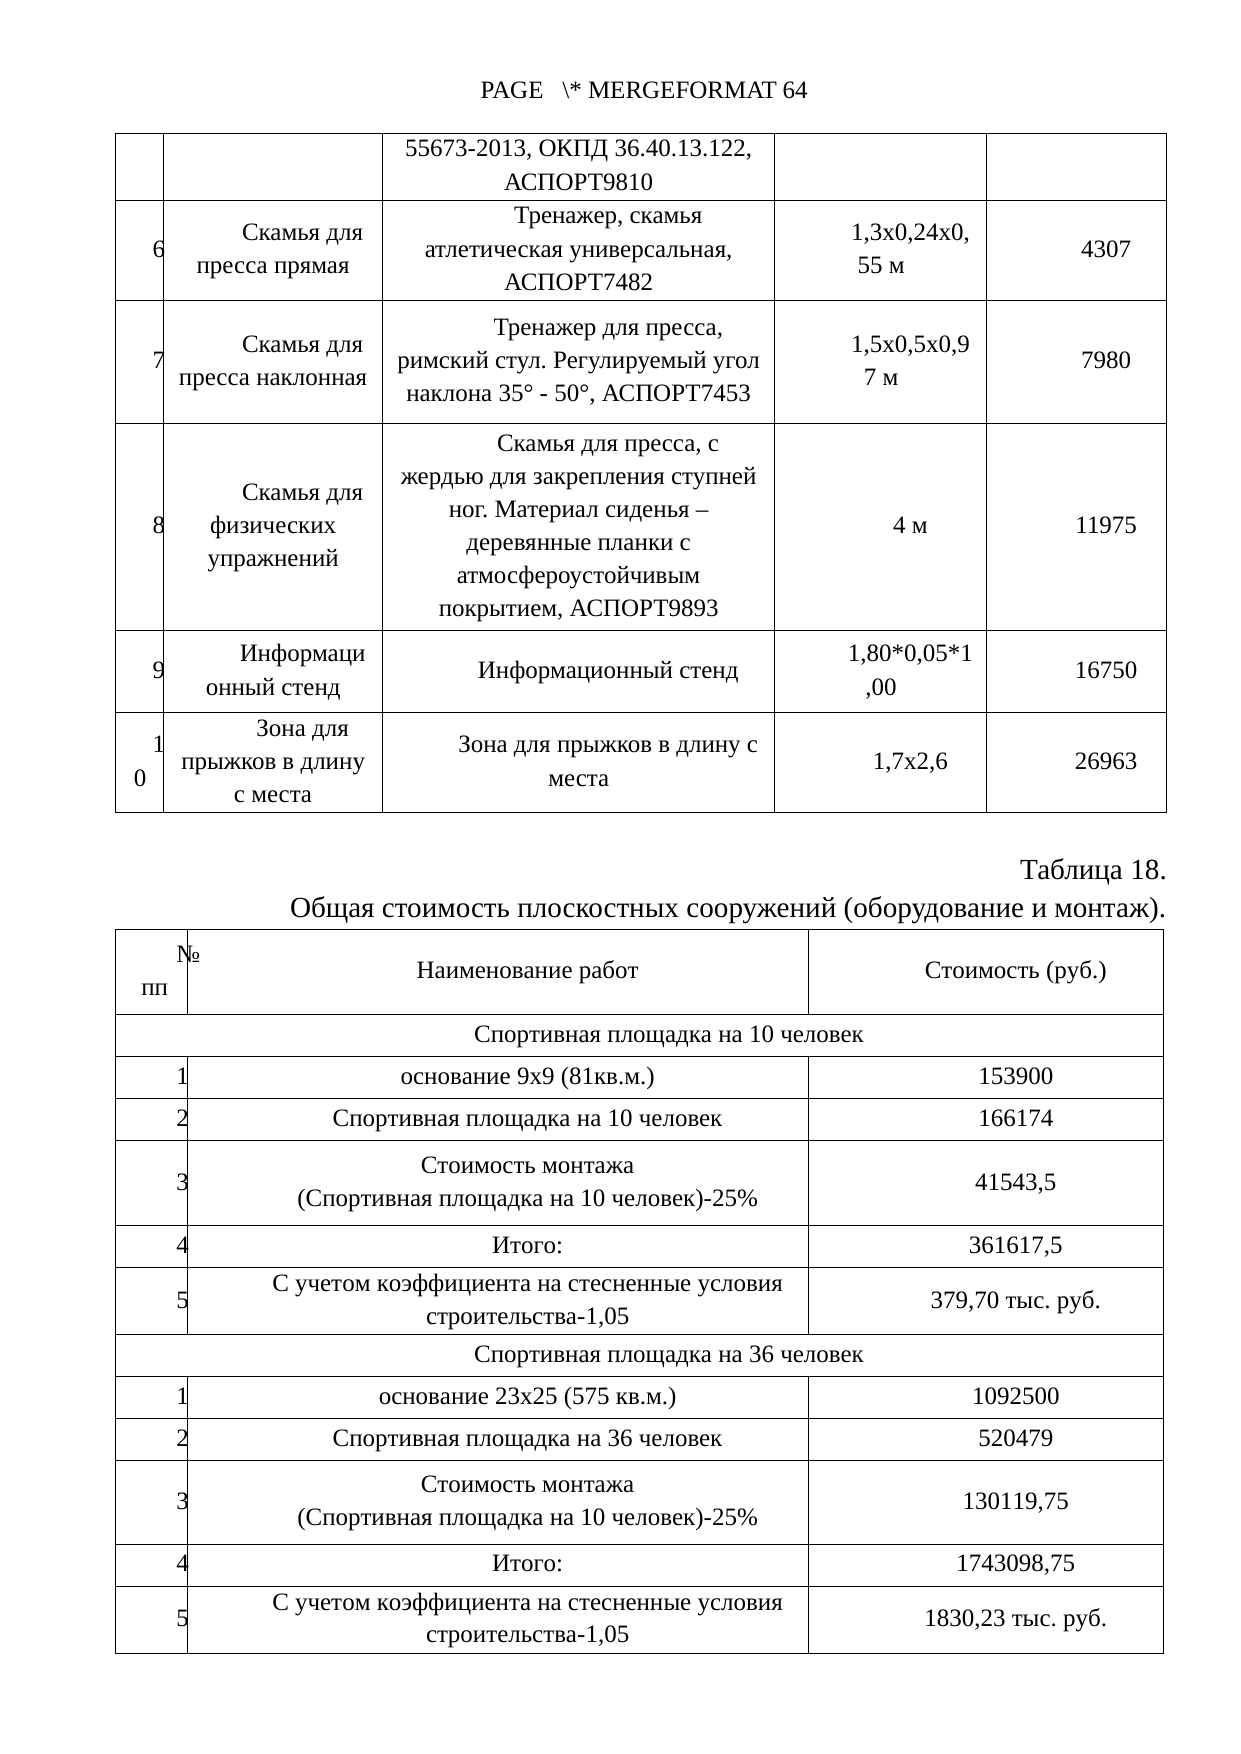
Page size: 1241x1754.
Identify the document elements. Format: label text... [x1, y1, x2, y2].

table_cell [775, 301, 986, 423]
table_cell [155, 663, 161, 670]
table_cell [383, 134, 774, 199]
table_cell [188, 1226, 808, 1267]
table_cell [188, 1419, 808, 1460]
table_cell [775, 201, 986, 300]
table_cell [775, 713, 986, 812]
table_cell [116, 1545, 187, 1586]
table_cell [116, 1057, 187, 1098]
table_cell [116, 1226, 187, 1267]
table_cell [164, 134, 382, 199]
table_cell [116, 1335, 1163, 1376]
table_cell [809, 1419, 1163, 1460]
list Таблица 18. [190, 852, 1166, 885]
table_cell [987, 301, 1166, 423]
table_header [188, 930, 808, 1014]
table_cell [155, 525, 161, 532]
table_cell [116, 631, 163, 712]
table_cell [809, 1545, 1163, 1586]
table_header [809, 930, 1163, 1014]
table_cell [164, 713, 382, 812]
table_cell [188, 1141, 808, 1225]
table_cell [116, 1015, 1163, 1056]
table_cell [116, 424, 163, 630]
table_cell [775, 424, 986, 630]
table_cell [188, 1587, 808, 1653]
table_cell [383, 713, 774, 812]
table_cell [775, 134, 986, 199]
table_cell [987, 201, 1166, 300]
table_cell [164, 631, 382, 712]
list Общая стоимость плоскостных сооружений (оборудование и монтаж). [190, 890, 1166, 924]
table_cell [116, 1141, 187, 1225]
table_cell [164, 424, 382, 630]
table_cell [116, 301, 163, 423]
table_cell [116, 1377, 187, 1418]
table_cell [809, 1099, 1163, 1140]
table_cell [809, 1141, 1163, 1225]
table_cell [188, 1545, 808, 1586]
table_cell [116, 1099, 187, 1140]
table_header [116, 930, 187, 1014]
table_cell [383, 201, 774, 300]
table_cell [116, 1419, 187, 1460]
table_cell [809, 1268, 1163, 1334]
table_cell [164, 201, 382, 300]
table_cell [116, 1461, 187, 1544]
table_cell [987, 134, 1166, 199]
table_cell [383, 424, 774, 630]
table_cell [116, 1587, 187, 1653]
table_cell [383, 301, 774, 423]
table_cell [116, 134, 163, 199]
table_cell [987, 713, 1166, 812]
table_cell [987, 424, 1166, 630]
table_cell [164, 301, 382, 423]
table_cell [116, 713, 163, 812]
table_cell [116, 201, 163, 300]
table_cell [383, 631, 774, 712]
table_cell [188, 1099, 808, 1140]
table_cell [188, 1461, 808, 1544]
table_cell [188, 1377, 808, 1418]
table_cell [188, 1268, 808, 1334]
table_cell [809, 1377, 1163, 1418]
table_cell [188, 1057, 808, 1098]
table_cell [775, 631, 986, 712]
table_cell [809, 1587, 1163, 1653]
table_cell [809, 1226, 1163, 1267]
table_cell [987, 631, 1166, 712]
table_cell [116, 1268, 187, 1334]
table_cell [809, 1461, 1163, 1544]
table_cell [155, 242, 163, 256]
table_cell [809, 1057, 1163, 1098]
